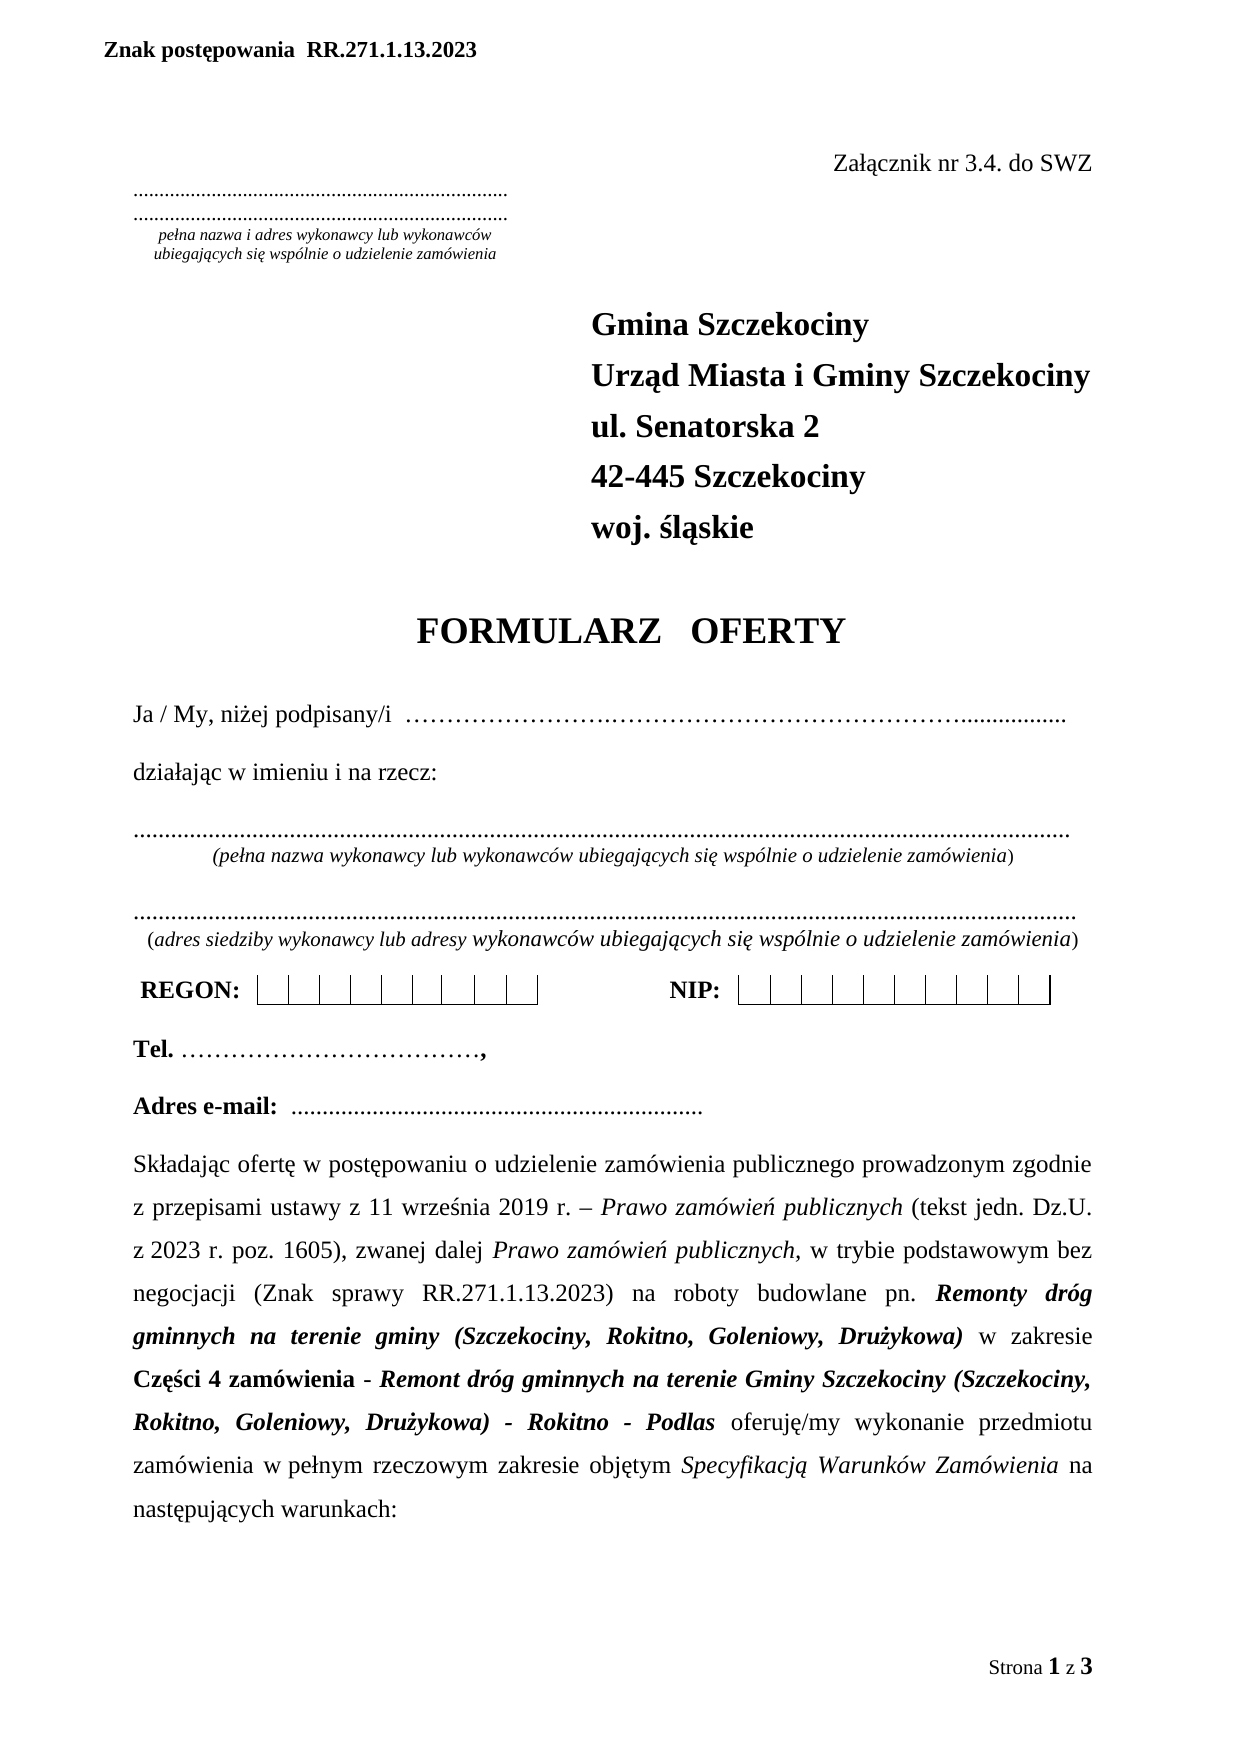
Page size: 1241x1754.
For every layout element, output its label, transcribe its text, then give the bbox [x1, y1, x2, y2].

text ....................................................................................................................................................... [133, 896, 1092, 925]
table_header [895, 975, 925, 1004]
table_header [771, 975, 801, 1004]
table_header [382, 975, 412, 1004]
table_header [413, 975, 441, 1004]
text (adres siedziby wykonawcy lub adresy wykonawców ubiegających się wspólnie o udzielenie zamówienia) [133, 925, 1092, 951]
table_header [926, 975, 956, 1004]
table_header [507, 975, 537, 1004]
table_header [1019, 975, 1049, 1004]
text Załącznik nr 3.4. do SWZ [133, 148, 1092, 176]
table_header REGON: [133, 975, 257, 1004]
title woj. śląskie [591, 507, 1092, 546]
text działając w imieniu i na rzecz: [133, 757, 1092, 786]
table_header [442, 975, 474, 1004]
table_header [258, 975, 288, 1004]
text ........................................................................ [133, 201, 1092, 224]
text Urząd Miasta i Gminy Szczekociny [591, 355, 1092, 393]
text ul. Senatorska 2 [591, 406, 1092, 444]
table_header NIP: [538, 975, 738, 1004]
text ........................................................................ [133, 176, 1092, 201]
text ...................................................................................................................................................... [133, 814, 1092, 843]
table_header [475, 975, 506, 1004]
text pełna nazwa i adres wykonawcy lub wykonawców ubiegających się wspólnie o udzielenie zamówienia [133, 224, 517, 263]
table_header [988, 975, 1018, 1004]
table_header [802, 975, 832, 1004]
table_header [833, 975, 863, 1004]
text 42-445 Szczekociny [591, 457, 1092, 495]
text FORMULARZ OFERTY [170, 608, 1092, 651]
table_header [957, 975, 987, 1004]
text (pełna nazwa wykonawcy lub wykonawców ubiegających się wspólnie o udzielenie zamówienia) [133, 843, 1093, 867]
table_header [289, 975, 319, 1004]
text Ja / My, niżej podpisany/i …………………….……………………………………................. [133, 699, 1092, 728]
table_header [864, 975, 894, 1004]
text Składając ofertę w postępowaniu o udzielenie zamówienia publicznego prowadzonym zgodnie z przepisami ustawy z 11 września 2019 r. – Prawo zamówień publicznych (tekst jedn. Dz.U. z 2023 r. poz. 1605), zwanej dalej Prawo zamówień publicznych, w trybie podstawowym bez negocjacji (Znak sprawy RR.271.1.13.2023) na roboty budowlane pn. Remonty dróg gminnych na terenie gminy (Szczekociny, Rokitno, Goleniowy, Drużykowa) w zakresie Części 4 zamówienia - Remont dróg gminnych na terenie Gminy Szczekociny (Szczekociny, Rokitno, Goleniowy, Drużykowa) - Rokitno - Podlas oferuję/my wykonanie przedmiotu zamówienia w pełnym rzeczowym zakresie objętym Specyfikacją Warunków Zamówienia na następujących warunkach: [133, 1149, 1092, 1522]
table_header [351, 975, 381, 1004]
text Tel. ………………………………, [133, 1034, 1092, 1062]
text Gmina Szczekociny [591, 304, 1092, 342]
table_header [320, 975, 350, 1004]
text Adres e-mail: .................................................................. [133, 1091, 1092, 1120]
table_header [739, 975, 770, 1004]
